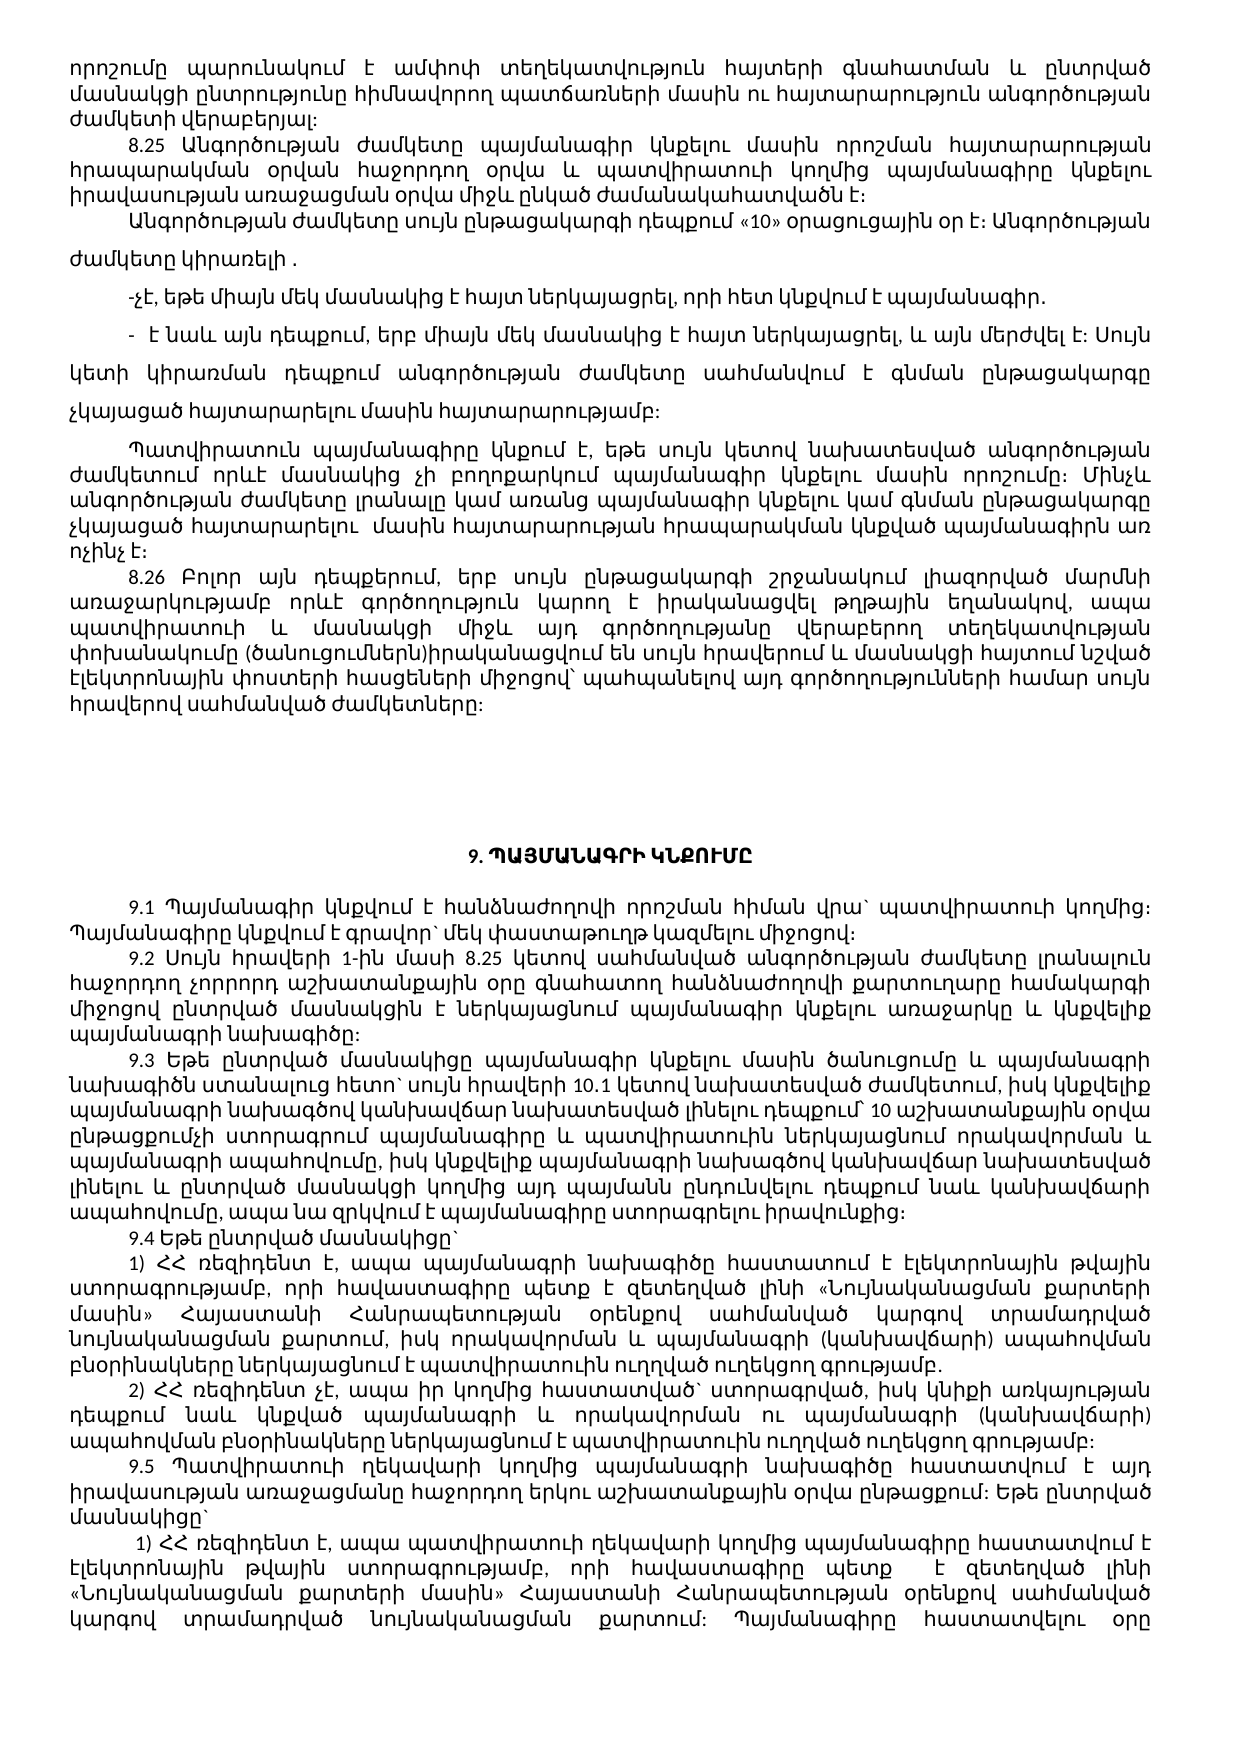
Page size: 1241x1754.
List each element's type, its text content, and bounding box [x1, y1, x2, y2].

text 9.4 Եթե ընտրված մասնակիցը` [69, 1225, 1152, 1250]
text Պատվիրատուն պայմանագիրը կնքում է, եթե սույն կետով նախատեսված անգործության ժամկետում որևէ մասնակից չի բողոքարկում պայմանագիր կնքելու մասին որոշումը։ Մինչև անգործության ժամկետը լրանալը կամ առանց պայմանագիր կնքելու կամ գնման ընթացակարգը չկայացած հայտարարելու մասին հայտարարության հրապարակման կնքված պայմանագիրն առ ոչինչ է։ [69, 437, 1152, 564]
text 8.25 Անգործության ժամկետը պայմանագիր կնքելու մասին որոշման հայտարարության հրապարակման օրվան հաջորդող օրվա և պատվիրատուի կողմից պայմանագիրը կնքելու իրավասության առաջացման օրվա միջև ընկած ժամանակահատվածն է։ [69, 132, 1152, 208]
text 9.1 Պայմանագիր կնքվում է հանձնաժողովի որոշման հիման վրա` պատվիրատուի կողմից։ Պայմանագիրը կնքվում է գրավոր` մեկ փաստաթուղթ կազմելու միջոցով։ [69, 894, 1152, 945]
text 1) ՀՀ ռեզիդենտ է, ապա պայմանագրի նախագիծը հաստատում է էլեկտրոնային թվային ստորագրությամբ, որի հավաստագիրը պետք է զետեղված լինի «Նույնականացման քարտերի մասին» Հայաստանի Հանրապետության օրենքով սահմանված կարգով տրամադրված նույնականացման քարտում, իսկ որակավորման և պայմանագրի (կանխավճարի) ապահովման բնօրինակները ներկայացնում է պատվիրատուին ուղղված ուղեկցող գրությամբ. [69, 1250, 1152, 1377]
text - է նաև այն դեպքում, երբ միայն մեկ մասնակից է հայտ ներկայացրել, և այն մերժվել է: Սույն կետի կիրառման դեպքում անգործության ժամկետը սահմանվում է գնման ընթացակարգը չկայացած հայտարարելու մասին հայտարարությամբ: [69, 322, 1152, 424]
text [69, 56, 1152, 132]
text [69, 1530, 1152, 1631]
text 9.2 Սույն հրավերի 1-ին մասի 8.25 կետով սահմանված անգործության ժամկետը լրանալուն հաջորդող չորրորդ աշխատանքային օրը գնահատող հանձնաժողովի քարտուղարը համակարգի միջոցով ընտրված մասնակցին է ներկայացնում պայմանագիր կնքելու առաջարկը և կնքվելիք պայմանագրի նախագիծը: [69, 945, 1152, 1047]
text 9.5 Պատվիրատուի ղեկավարի կողմից պայմանագրի նախագիծը հաստատվում է այդ իրավասության առաջացմանը հաջորդող երկու աշխատանքային օրվա ընթացքում: Եթե ընտրված մասնակիցը` [69, 1453, 1152, 1530]
text 9.3 Եթե ընտրված մասնակիցը պայմանագիր կնքելու մասին ծանուցումը և պայմանագրի նախագիծն ստանալուց հետո` սույն հրավերի 10․1 կետով նախատեսված ժամկետում, իսկ կնքվելիք պայմանագրի նախագծով կանխավճար նախատեսված լինելու դեպքում՝ 10 աշխատանքային օրվա ընթացքումչի ստորագրում պայմանագիրը և պատվիրատուին ներկայացնում որակավորման և պայմանագրի ապահովումը, իսկ կնքվելիք պայմանագրի նախագծով կանխավճար նախատեսված լինելու և ընտրված մասնակցի կողմից այդ պայմանն ընդունվելու դեպքում նաև կանխավճարի ապահովումը, ապա նա զրկվում է պայմանագիրը ստորագրելու իրավունքից։ [69, 1047, 1152, 1225]
text 2) ՀՀ ռեզիդենտ չէ, ապա իր կողմից հաստատված` ստորագրված, իսկ կնիքի առկայության դեպքում նաև կնքված պայմանագրի և որակավորման ու պայմանագրի (կանխավճարի) ապահովման բնօրինակները ներկայացնում է պատվիրատուին ուղղված ուղեկցող գրությամբ: [69, 1377, 1152, 1453]
text Անգործության ժամկետը սույն ընթացակարգի դեպքում «10» օրացուցային օր է։ Անգործության ժամկետը կիրառելի ․ [69, 208, 1152, 272]
text 9. ՊԱՅՄԱՆԱԳՐԻ ԿՆՔՈՒՄԸ [69, 843, 1152, 869]
text 8.26 Բոլոր այն դեպքերում, երբ սույն ընթացակարգի շրջանակում լիազորված մարմնի առաջարկությամբ որևէ գործողություն կարող է իրականացվել թղթային եղանակով, ապա պատվիրատուի և մասնակցի միջև այդ գործողությանը վերաբերող տեղեկատվության փոխանակումը (ծանուցումներն)իրականացվում են սույն հրավերում և մասնակցի հայտում նշված էլեկտրոնային փոստերի հասցեների միջոցով՝ պահպանելով այդ գործողությունների համար սույն հրավերով սահմանված ժամկետները: [69, 564, 1152, 716]
text -չէ, եթե միայն մեկ մասնակից է հայտ ներկայացրել, որի հետ կնքվում է պայմանագիր․ [69, 284, 1152, 310]
